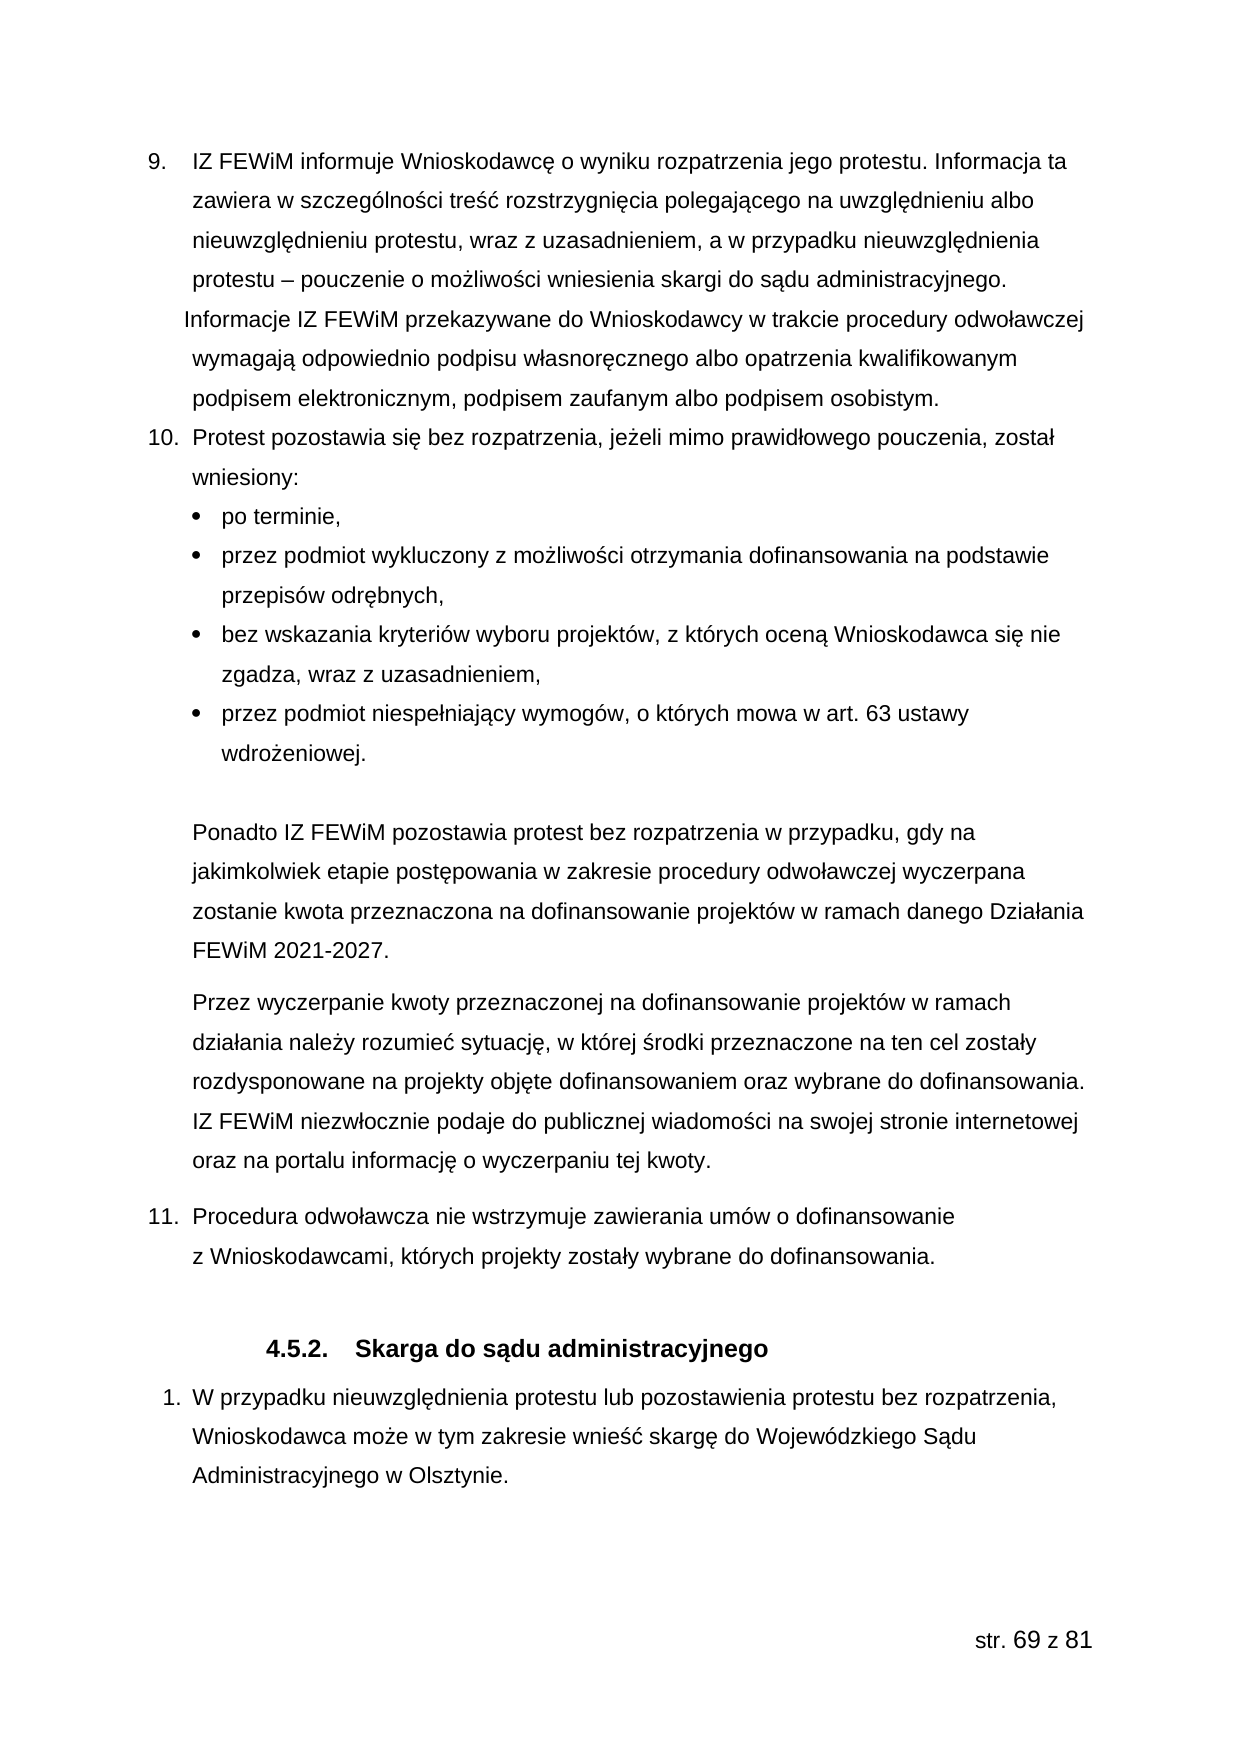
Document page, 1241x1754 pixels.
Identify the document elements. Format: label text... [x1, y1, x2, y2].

text Ponadto IZ FEWiM pozostawia protest bez rozpatrzenia w przypadku, gdy na jakimkolwiek etapie postępowania w zakresie procedury odwoławczej wyczerpana zostanie kwota przeznaczona na dofinansowanie projektów w ramach danego Działania FEWiM 2021-2027. [192, 819, 1093, 963]
list Procedura odwoławcza nie wstrzymuje zawierania umów o dofinansowanie z Wnioskodawcami, których projekty zostały wybrane do dofinansowania. [148, 1203, 1093, 1269]
list W przypadku nieuwzględnienia protestu lub pozostawienia protestu bez rozpatrzenia, Wnioskodawca może w tym zakresie wnieść skargę do Wojewódzkiego Sądu Administracyjnego w Olsztynie. [162, 1383, 1093, 1489]
list Protest pozostawia się bez rozpatrzenia, jeżeli mimo prawidłowego pouczenia, został wniesiony: [148, 424, 1093, 490]
text Przez wyczerpanie kwoty przeznaczonej na dofinansowanie projektów w ramach działania należy rozumieć sytuację, w której środki przeznaczone na ten cel zostały rozdysponowane na projekty objęte dofinansowaniem oraz wybrane do dofinansowania. IZ FEWiM niezwłocznie podaje do publicznej wiadomości na swojej stronie internetowej oraz na portalu informację o wyczerpaniu tej kwoty. [192, 989, 1093, 1173]
text Informacje IZ FEWiM przekazywane do Wnioskodawcy w trakcie procedury odwoławczej wymagają odpowiednio podpisu własnoręcznego albo opatrzenia kwalifikowanym podpisem elektronicznym, podpisem zaufanym albo podpisem osobistym. [177, 306, 1093, 411]
list po terminie, [192, 503, 1093, 529]
list bez wskazania kryteriów wyboru projektów, z których oceną Wnioskodawca się nie zgadza, wraz z uzasadnieniem, [192, 621, 1093, 687]
list przez podmiot niespełniający wymogów, o których mowa w art. 63 ustawy wdrożeniowej. [192, 700, 1093, 766]
list 4.5.2. Skarga do sądu administracyjnego [266, 1334, 1093, 1363]
list przez podmiot wykluczony z możliwości otrzymania dofinansowania na podstawie przepisów odrębnych, [192, 542, 1093, 608]
list IZ FEWiM informuje Wnioskodawcę o wyniku rozpatrzenia jego protestu. Informacja ta zawiera w szczególności treść rozstrzygnięcia polegającego na uwzględnieniu albo nieuwzględnieniu protestu, wraz z uzasadnieniem, a w przypadku nieuwzględnienia protestu – pouczenie o możliwości wniesienia skargi do sądu administracyjnego. [148, 148, 1093, 292]
